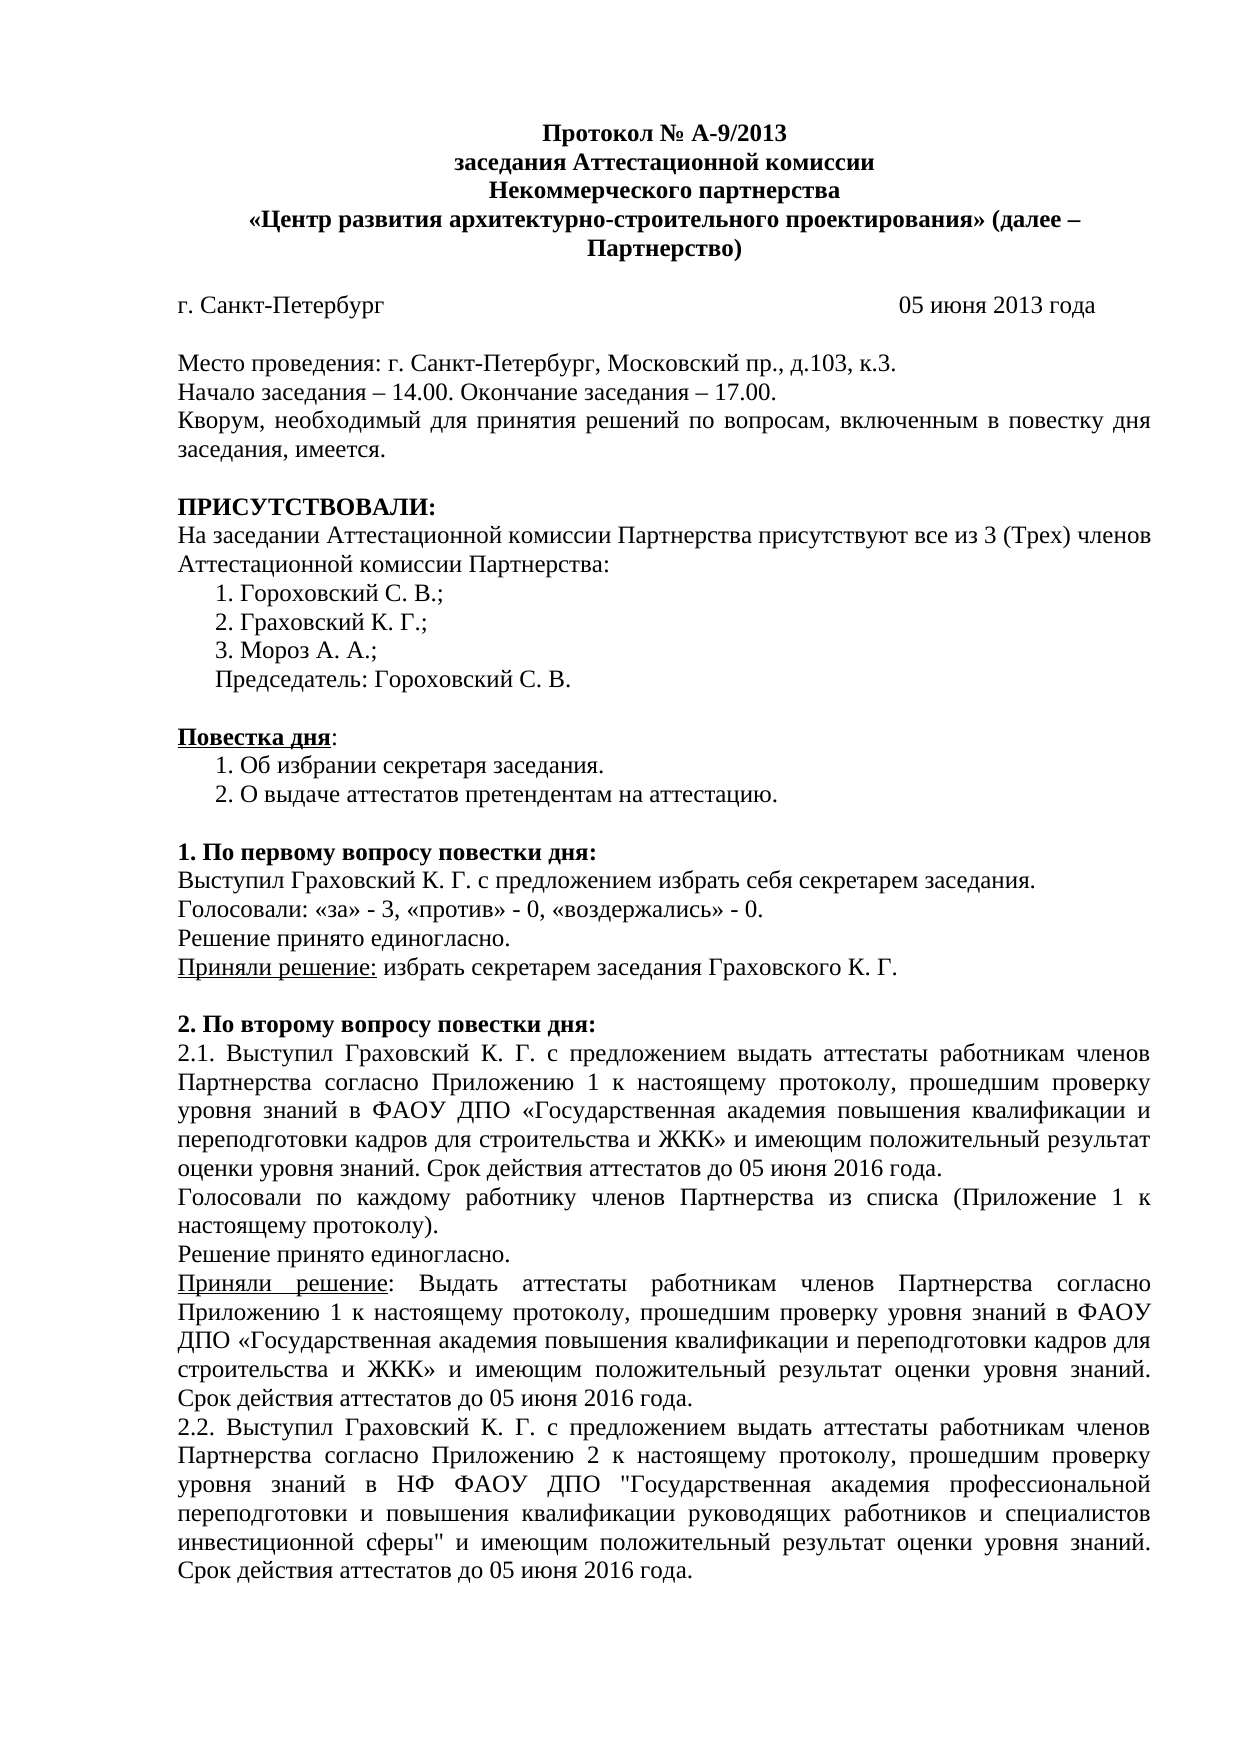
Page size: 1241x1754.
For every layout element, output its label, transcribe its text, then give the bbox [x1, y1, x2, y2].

text 2. Граховский К. Г.; [215, 607, 1152, 636]
text 2.1. Выступил Граховский К. Г. с предложением выдать аттестаты работникам членов Партнерства согласно Приложению 1 к настоящему протоколу, прошедшим проверку уровня знаний в ФАОУ ДПО «Государственная академия повышения квалификации и переподготовки кадров для строительства и ЖКК» и имеющим положительный результат оценки уровня знаний. Срок действия аттестатов до 05 июня 2016 года. [177, 1038, 1152, 1182]
text Выступил Граховский К. Г. с предложением избрать себя секретарем заседания. [177, 866, 1152, 894]
text Председатель: Гороховский С. В. [215, 664, 1152, 693]
text г. Санкт-Петербург 05 июня 2013 года [177, 291, 1152, 319]
text Приняли решение: Выдать аттестаты работникам членов Партнерства согласно Приложению 1 к настоящему протоколу, прошедшим проверку уровня знаний в ФАОУ ДПО «Государственная академия повышения квалификации и переподготовки кадров для строительства и ЖКК» и имеющим положительный результат оценки уровня знаний. Срок действия аттестатов до 05 июня 2016 года. [177, 1268, 1152, 1412]
text ПРИСУТСТВОВАЛИ: [177, 492, 1152, 521]
text Решение принято единогласно. [177, 923, 1152, 952]
text 2.2. Выступил Граховский К. Г. с предложением выдать аттестаты работникам членов Партнерства согласно Приложению 2 к настоящему протоколу, прошедшим проверку уровня знаний в НФ ФАОУ ДПО "Государственная академия профессиональной переподготовки и повышения квалификации руководящих работников и специалистов инвестиционной сферы" и имеющим положительный результат оценки уровня знаний. Срок действия аттестатов до 05 июня 2016 года. [177, 1412, 1152, 1584]
text 1. Гороховский С. В.; [215, 578, 1152, 607]
text 3. Мороз А. А.; [215, 636, 1152, 664]
text «Центр развития архитектурно-строительного проектирования» (далее – Партнерство) [177, 204, 1152, 262]
text Решение принято единогласно. [177, 1239, 1152, 1268]
text Голосовали: «за» - 3, «против» - 0, «воздержались» - 0. [177, 894, 1152, 923]
text 2. По второму вопросу повестки дня: [177, 1009, 1152, 1038]
text заседания Аттестационной комиссии [177, 147, 1152, 176]
text Голосовали по каждому работнику членов Партнерства из списка (Приложение 1 к настоящему протоколу). [177, 1182, 1152, 1239]
text Приняли решение: избрать секретарем заседания Граховского К. Г. [177, 952, 1152, 981]
text Протокол № А-9/2013 [177, 118, 1152, 147]
text Место проведения: г. Санкт-Петербург, Московский пр., д.103, к.3. [177, 348, 1152, 377]
text 2. О выдаче аттестатов претендентам на аттестацию. [215, 779, 1152, 808]
text 1. По первому вопросу повестки дня: [177, 837, 1152, 866]
text Начало заседания – 14.00. Окончание заседания – 17.00. [177, 377, 1152, 406]
text Некоммерческого партнерства [177, 176, 1152, 204]
text На заседании Аттестационной комиссии Партнерства присутствуют все из 3 (Трех) членов Аттестационной комиссии Партнерства: [177, 521, 1152, 578]
text Кворум, необходимый для принятия решений по вопросам, включенным в повестку дня заседания, имеется. [177, 406, 1152, 463]
text 1. Об избрании секретаря заседания. [215, 751, 1152, 779]
text Повестка дня: [177, 722, 1152, 751]
